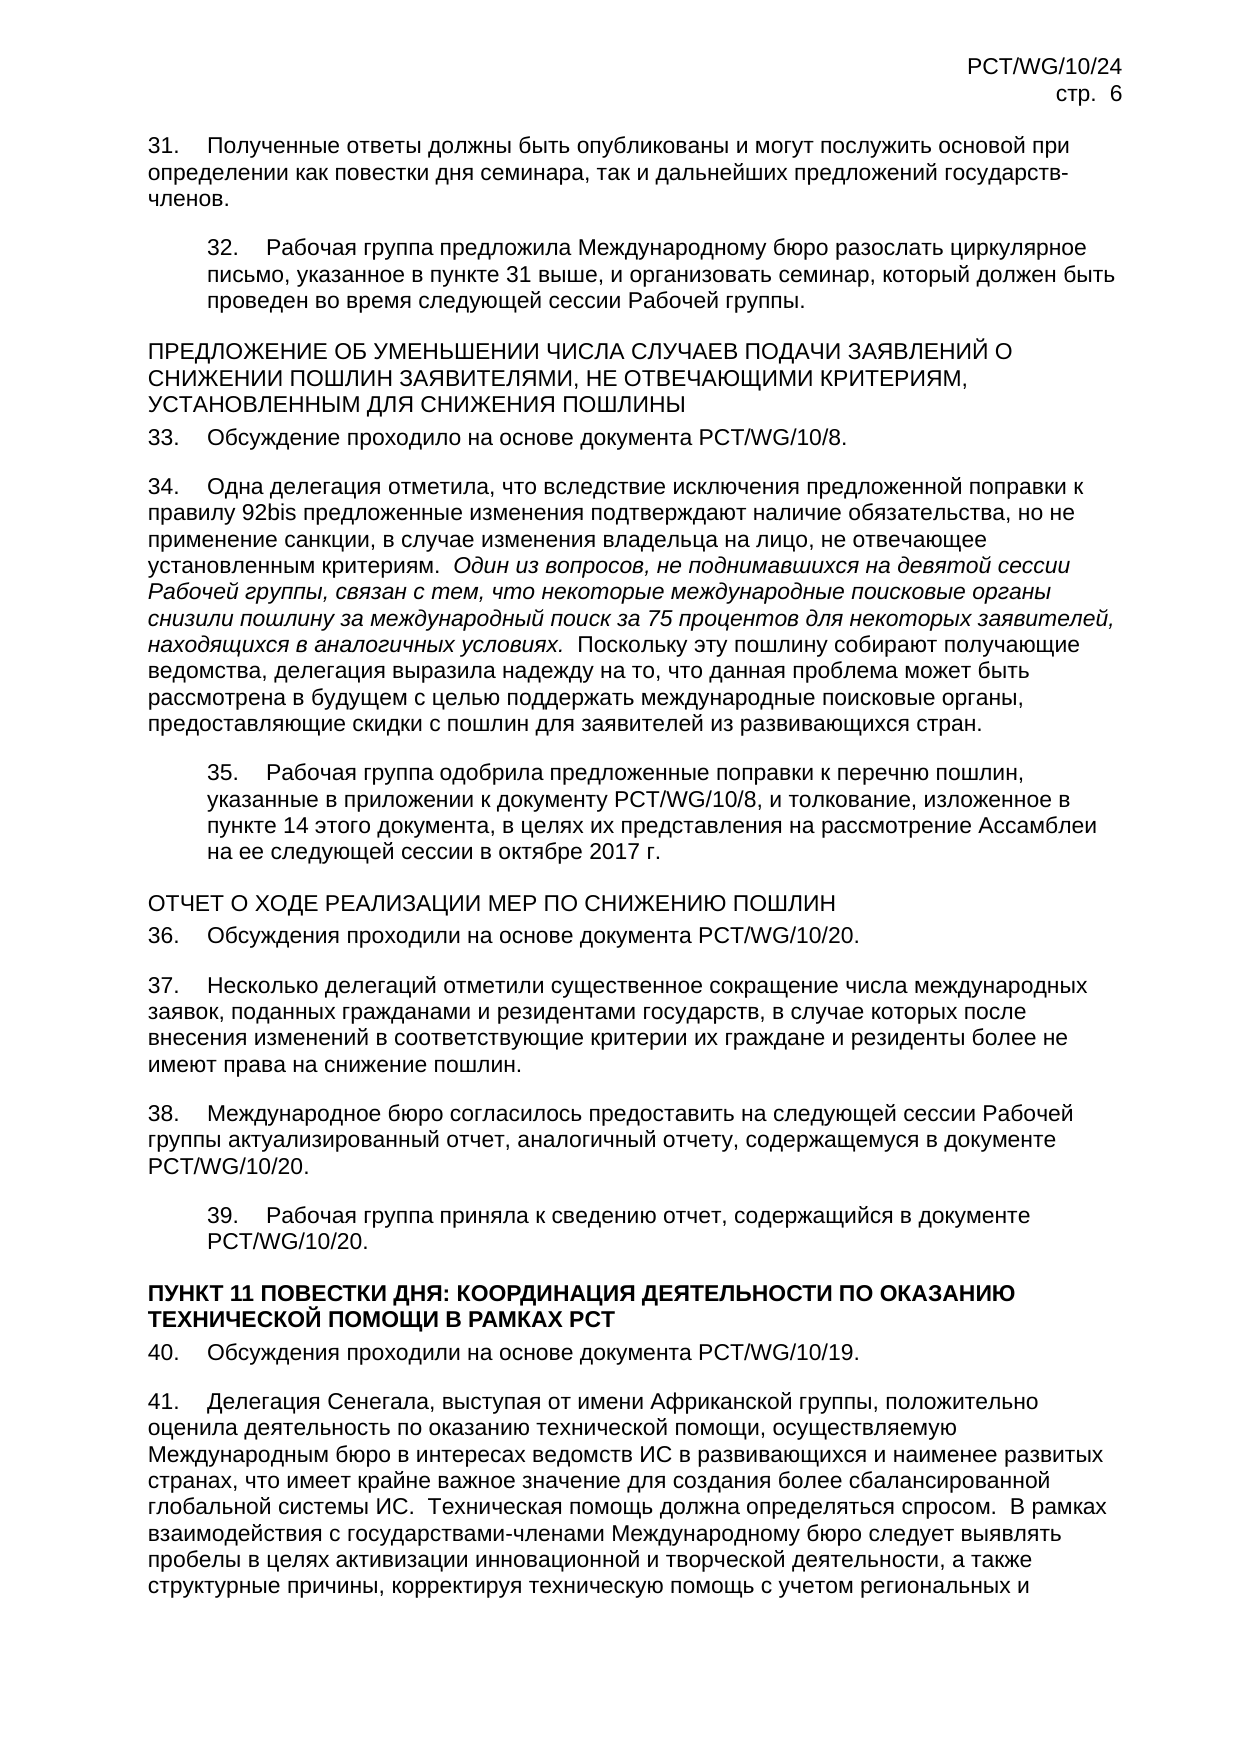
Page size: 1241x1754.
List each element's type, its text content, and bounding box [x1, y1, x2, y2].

text Международное бюро согласилось предоставить на следующей сессии Рабочей группы актуализированный отчет, аналогичный отчету, содержащемуся в документе PCT/WG/10/20. [148, 1100, 1122, 1179]
text Обсуждение проходило на основе документа PCT/WG/10/8. [148, 423, 1122, 450]
text Полученные ответы должны быть опубликованы и могут послужить основой при определении как повестки дня семинара, так и дальнейших предложений государств-членов. [148, 132, 1122, 211]
text Обсуждения проходили на основе документа PCT/WG/10/19. [148, 1338, 1122, 1365]
text Несколько делегаций отметили существенное сокращение числа международных заявок, поданных гражданами и резидентами государств, в случае которых после внесения изменений в соответствующие критерии их граждане и резиденты более не имеют права на снижение пошлин. [148, 972, 1122, 1077]
subtitle Предложение об уменьшении числа случаев подачи заявлений о снижении пошлин заявителями, не отвечающими критериям, установленным для снижения пошлины [148, 338, 1122, 417]
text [148, 1388, 1122, 1599]
text Обсуждения проходили на основе документа PCT/WG/10/20. [148, 922, 1122, 949]
text Одна делегация отметила, что вследствие исключения предложенной поправки к правилу 92bis предложенные изменения подтверждают наличие обязательства, но не применение санкции, в случае изменения владельца на лицо, не отвечающее установленным критериям. Один из вопросов, не поднимавшихся на девятой сессии Рабочей группы, связан с тем, что некоторые международные поисковые органы снизили пошлину за международный поиск за 75 процентов для некоторых заявителей, находящихся в аналогичных условиях. Поскольку эту пошлину собирают получающие ведомства, делегация выразила надежду на то, что данная проблема может быть рассмотрена в будущем с целью поддержать международные поисковые органы, предоставляющие скидки с пошлин для заявителей из развивающихся стран. [148, 473, 1122, 736]
subtitle Отчет о ходе реализации мер по СНИЖЕНИЮ ПОШЛИН [148, 890, 1122, 916]
text Рабочая группа одобрила предложенные поправки к перечню пошлин, указанные в приложении к документу PCT/WG/10/8, и толкование, изложенное в пункте 14 этого документа, в целях их представления на рассмотрение Ассамблеи на ее следующей сессии в октябре 2017 г. [207, 759, 1122, 865]
text Рабочая группа предложила Международному бюро разослать циркулярное письмо, указанное в пункте 31 выше, и организовать семинар, который должен быть проведен во время следующей сессии Рабочей группы. [207, 234, 1122, 313]
text Рабочая группа приняла к сведению отчет, содержащийся в документе PCT/WG/10/20. [207, 1202, 1122, 1254]
subtitle пУНКТ 11 ПОВЕСТКИ ДНЯ: Координация деятельности по оказанию технической помощи в рамках PCT [148, 1279, 1122, 1332]
